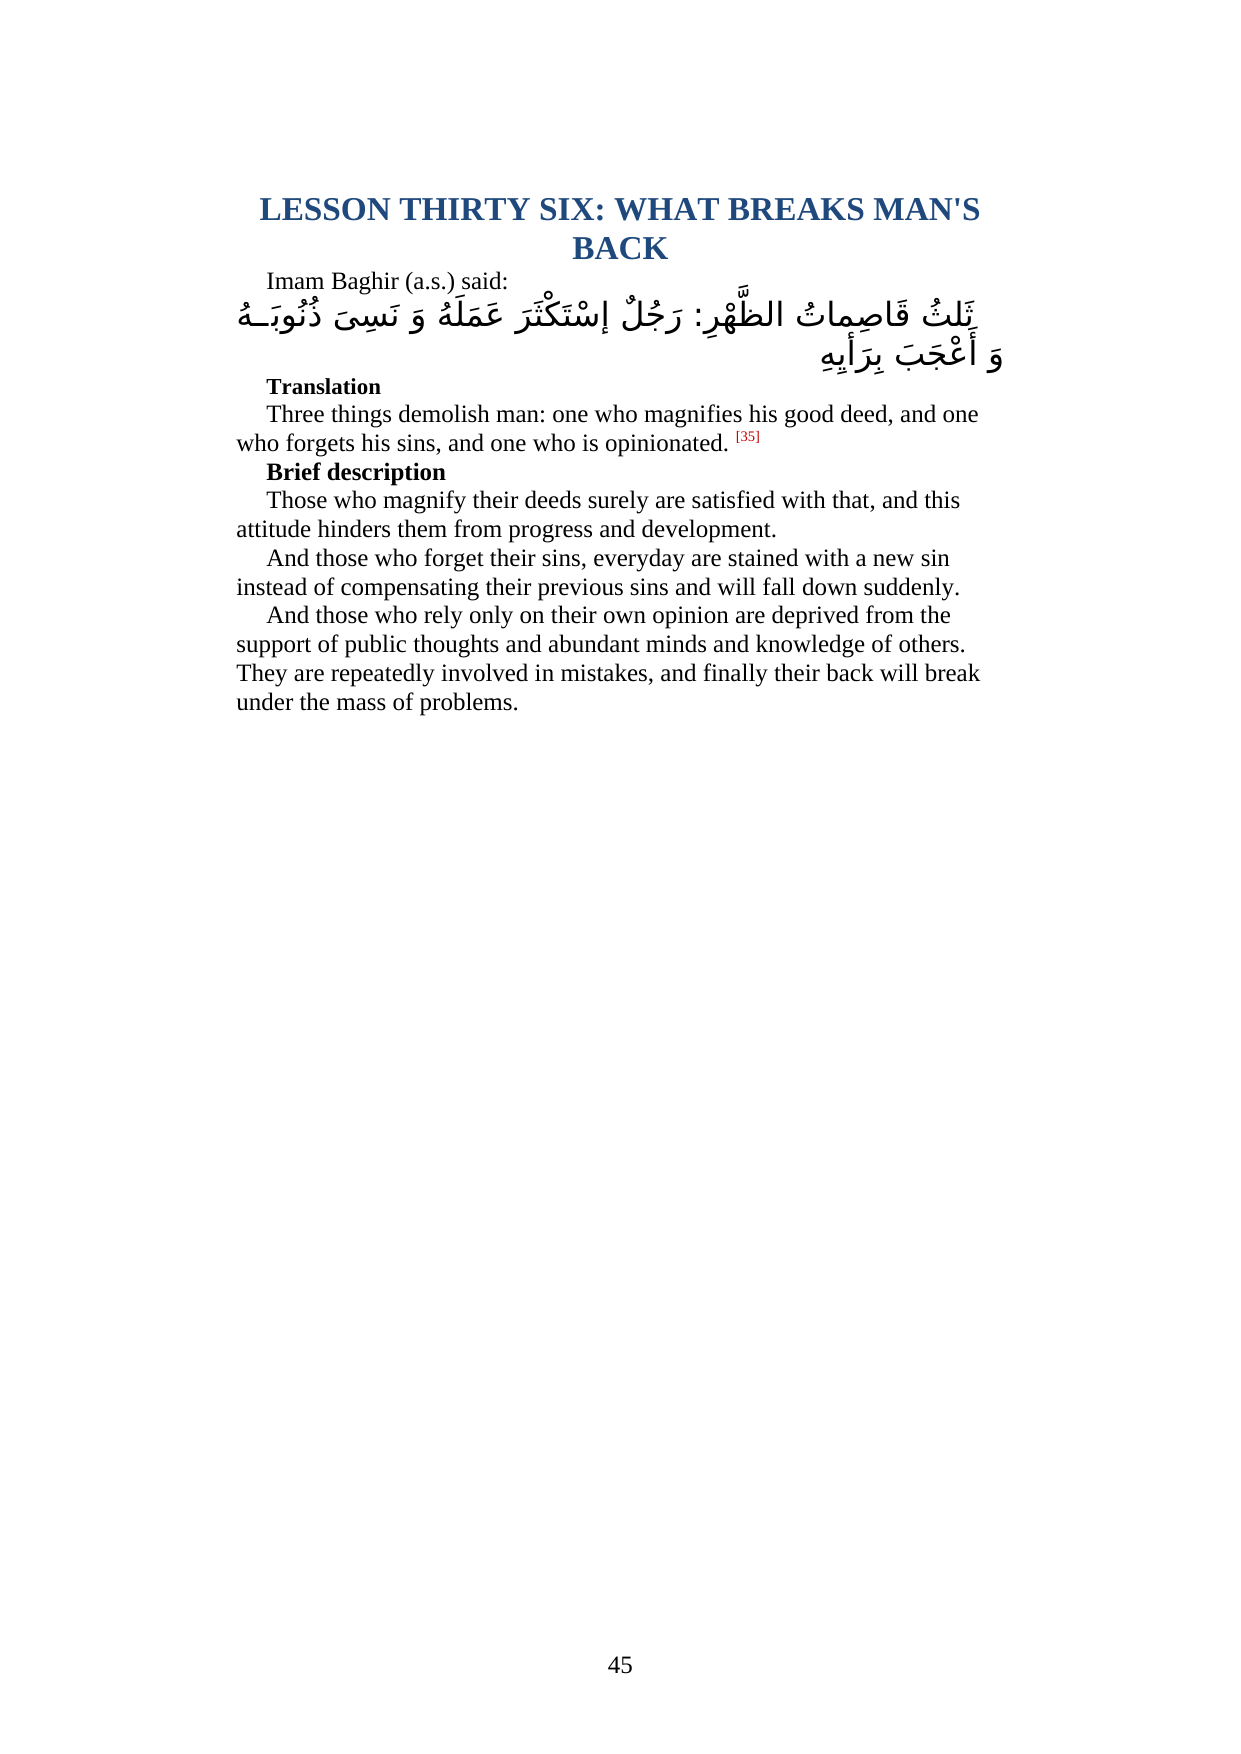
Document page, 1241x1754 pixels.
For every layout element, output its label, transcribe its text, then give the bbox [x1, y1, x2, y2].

text And those who forget their sins, everyday are stained with a new sin instead of compensating their previous sins and will fall down suddenly. [236, 543, 1004, 600]
text ثَلثُ قَاصِماتُ الظَّهْرِ: رَجُلٌ إسْتَكْثَرَ عَمَلَهُ وَ نَسِىَ ذُنُوبَهُ وَ أَعْجَبَ بِرَأيِهِ [236, 295, 1004, 373]
subtitle LESSON THIRTY SIX: WHAT BREAKS MAN'S BACK [236, 190, 1004, 266]
text Translation [236, 373, 1004, 399]
text Three things demolish man: one who magnifies his good deed, and one who forgets his sins, and one who is opinionated. [35] [236, 399, 1004, 457]
text Brief description [236, 457, 1004, 485]
text Imam Baghir (a.s.) said: [236, 266, 1004, 295]
text Those who magnify their deeds surely are satisfied with that, and this attitude hinders them from progress and development. [236, 485, 1004, 543]
text And those who rely only on their own opinion are deprived from the support of public thoughts and abundant minds and knowledge of others. They are repeatedly involved in mistakes, and finally their back will break under the mass of problems. [236, 600, 1004, 715]
